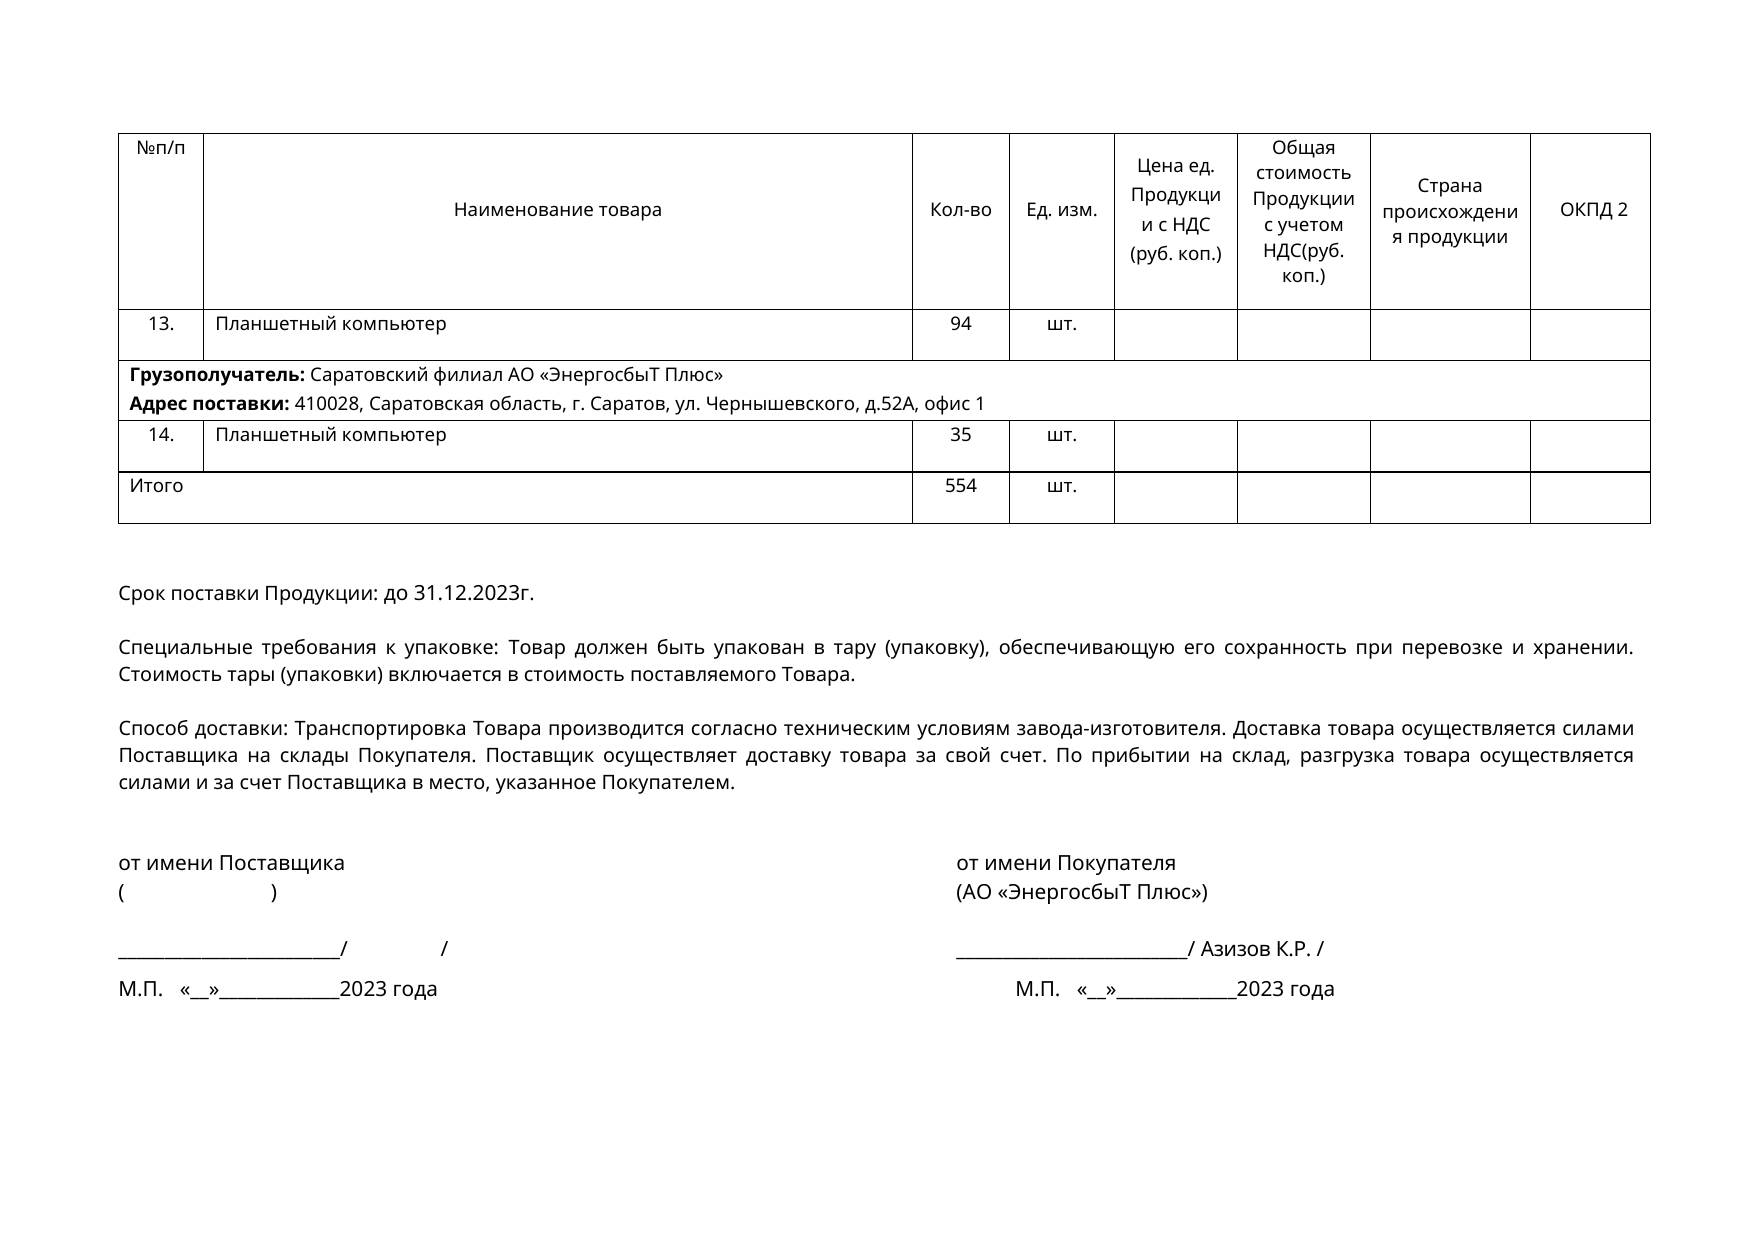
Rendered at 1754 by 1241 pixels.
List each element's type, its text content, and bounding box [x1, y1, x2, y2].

table_cell шт. [1010, 421, 1114, 471]
table_cell 554 [913, 473, 1009, 523]
table_cell Итого [119, 473, 912, 523]
table_cell [1531, 310, 1650, 360]
table_cell 35 [913, 421, 1009, 471]
table_header №п/п [119, 134, 203, 309]
table_cell [1238, 473, 1370, 523]
table_cell [1238, 421, 1370, 471]
table_header Цена ед. Продукции с НДС (руб. коп.) [1115, 134, 1237, 309]
table_cell [1115, 310, 1237, 360]
table_cell [1238, 310, 1370, 360]
table_header Общая стоимость Продукции с учетом НДС(руб. коп.) [1238, 134, 1370, 309]
table_header Ед. изм. [1010, 134, 1114, 309]
table_cell Грузополучатель: Саратовский филиал АО «ЭнергосбыТ Плюс» Адрес поставки: 410028, Саратовская область, г. Саратов, ул. Чернышевского, д.52А, офис 1 [119, 361, 1650, 420]
table_cell [1371, 473, 1530, 523]
table_cell Планшетный компьютер [204, 310, 912, 360]
table_cell [1531, 473, 1650, 523]
table_cell 94 [913, 310, 1009, 360]
table_cell [1115, 473, 1237, 523]
list Способ доставки: Транспортировка Товара производится согласно техническим условиям завода-изготовителя. Доставка товара осуществляется силами Поставщика на склады Покупателя. Поставщик осуществляет доставку товара за свой счет. По прибытии на склад, разгрузка товара осуществляется силами и за счет Поставщика в место, указанное Покупателем. [118, 714, 1636, 795]
table_cell шт. [1010, 310, 1114, 360]
table_cell [1371, 310, 1530, 360]
table_cell [1371, 421, 1530, 471]
table_header Страна происхождения продукции [1371, 134, 1530, 309]
table_cell ________________________/ / М.П. «__»_____________2023 года [107, 905, 945, 1031]
text Срок поставки Продукции: до 31.12.2023г. [118, 578, 1636, 606]
table_cell [1115, 421, 1237, 471]
table_header от имени Покупателя (АО «ЭнергосбыТ Плюс») [945, 848, 1477, 905]
table_header Кол-во [913, 134, 1009, 309]
table_cell Планшетный компьютер [204, 421, 912, 471]
table_header ОКПД 2 [1531, 134, 1650, 309]
table_cell шт. [1010, 473, 1114, 523]
text Специальные требования к упаковке: Товар должен быть упакован в тару (упаковку), обеспечивающую его сохранность при перевозке и хранении. Стоимость тары (упаковки) включается в стоимость поставляемого Товара. [118, 633, 1636, 687]
table_cell 13. [119, 310, 203, 360]
table_cell _________________________/ Азизов К.Р. / М.П. «__»_____________2023 года [945, 905, 1477, 1031]
table_cell [1531, 421, 1650, 471]
table_header Наименование товара [204, 134, 912, 309]
table_cell 14. [119, 421, 203, 471]
table_header от имени Поставщика ( ) [107, 848, 945, 905]
